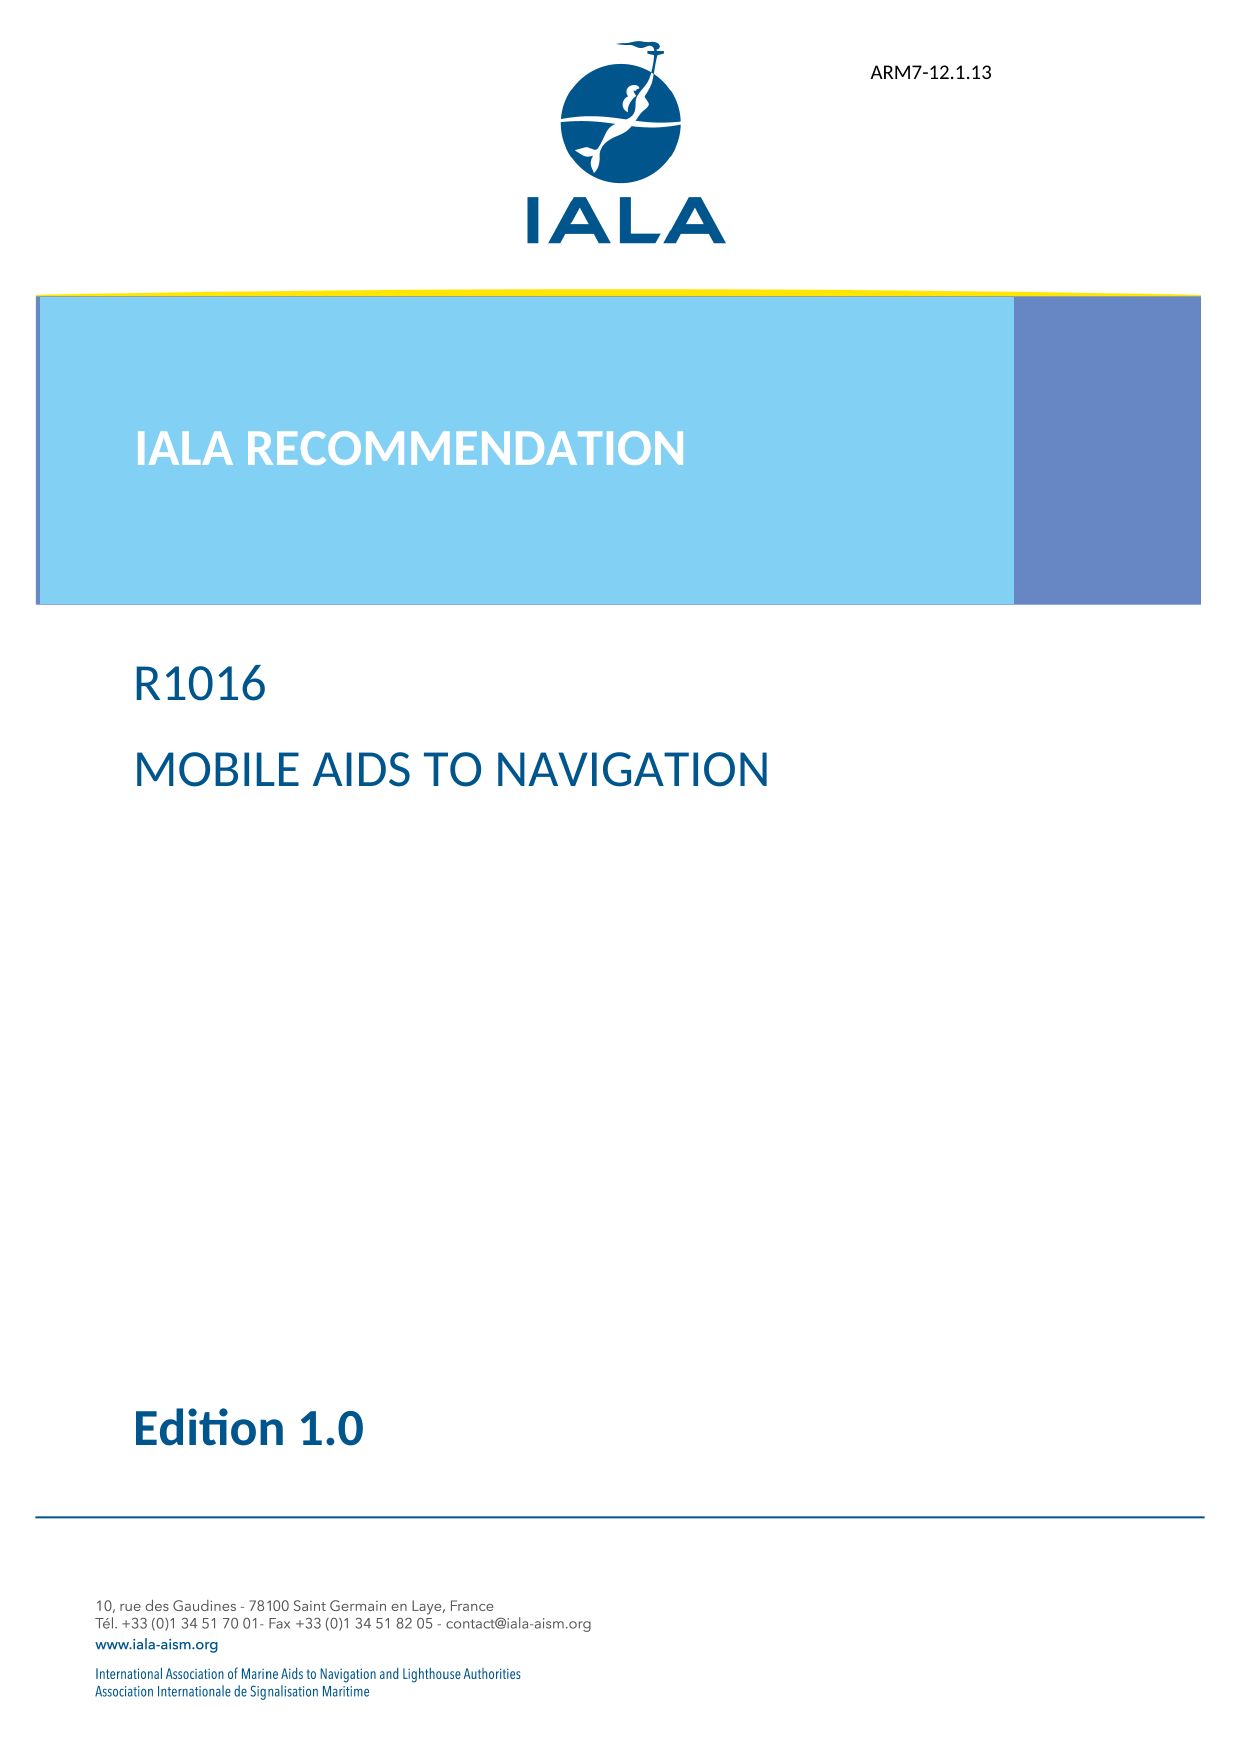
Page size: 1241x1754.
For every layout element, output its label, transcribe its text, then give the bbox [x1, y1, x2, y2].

picture [0, 29, 1240, 616]
picture [89, 1595, 622, 1714]
table_header IALA RECOMMENDATION [40, 297, 1014, 604]
text R1016 [133, 649, 1107, 713]
text Edition 1.0 [133, 1395, 1107, 1459]
text MOBILE AIDS TO NAVIGATION [133, 736, 1107, 799]
